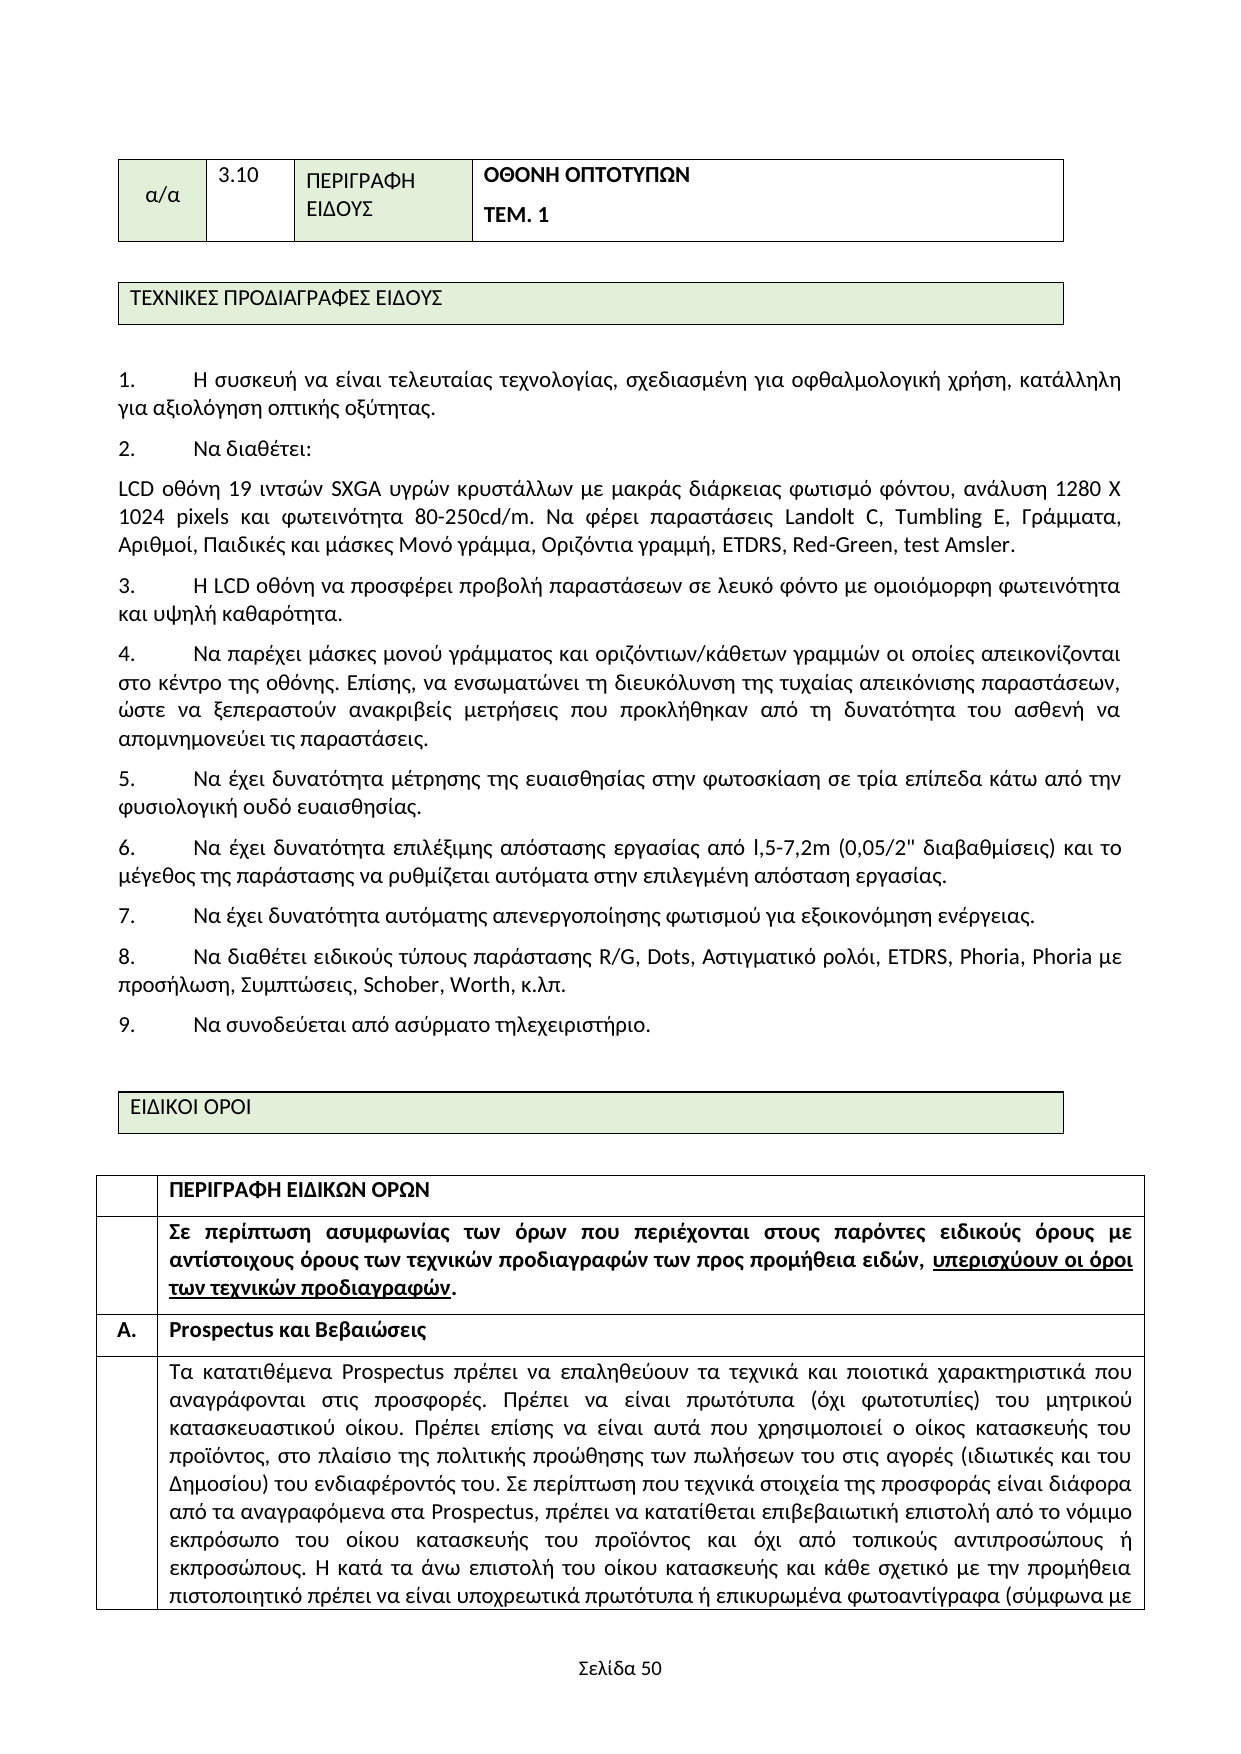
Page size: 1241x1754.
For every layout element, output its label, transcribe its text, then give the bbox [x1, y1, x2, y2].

text 1. Η συσκευή να είναι τελευταίας τεχνολογίας, σχεδιασμένη για οφθαλμολογική χρήση, κατάλληλη για αξιολόγηση οπτικής οξύτητας. [118, 365, 1122, 421]
text 5. Να έχει δυνατότητα μέτρησης της ευαισθησίας στην φωτοσκίαση σε τρία επίπεδα κάτω από την φυσιολογική ουδό ευαισθησίας. [118, 764, 1122, 820]
table_header ΕΙΔΙΚΟΙ ΟΡΟΙ [119, 1093, 1063, 1133]
table_header ΠΕΡΙΓΡΑΦΗ ΕΙΔΟΥΣ [295, 160, 472, 241]
text 4. Να παρέχει μάσκες μονού γράμματος και οριζόντιων/κάθετων γραμμών οι οποίες απεικονίζονται στο κέντρο της οθόνης. Επίσης, να ενσωματώνει τη διευκόλυνση της τυχαίας απεικόνισης παραστάσεων, ώστε να ξεπεραστούν ανακριβείς μετρήσεις που προκλήθηκαν από τη δυνατότητα του ασθενή να απομνημονεύει τις παραστάσεις. [118, 639, 1122, 752]
table_cell A. [97, 1315, 157, 1356]
text 7. Να έχει δυνατότητα αυτόματης απενεργοποίησης φωτισμού για εξοικονόμηση ενέργειας. [118, 901, 1122, 929]
table_header 3.10 [207, 160, 294, 241]
text 3. Η LCD οθόνη να προσφέρει προβολή παραστάσεων σε λευκό φόντο με ομοιόμορφη φωτεινότητα και υψηλή καθαρότητα. [118, 571, 1122, 627]
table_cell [158, 1357, 1144, 1609]
text 8. Να διαθέτει ειδικούς τύπους παράστασης R/G, Dots, Αστιγματικό ρολόι, ETDRS, Phoria, Phoria με προσήλωση, Συμπτώσεις, Schober, Worth, κ.λπ. [118, 942, 1122, 998]
text 6. Να έχει δυνατότητα επιλέξιμης απόστασης εργασίας από l,5-7,2m (0,05/2" διαβαθμίσεις) και το μέγεθος της παράστασης να ρυθμίζεται αυτόματα στην επιλεγμένη απόσταση εργασίας. [118, 833, 1122, 889]
table_header α/α [119, 160, 206, 241]
table_header [97, 1176, 157, 1216]
table_cell Prospectus και Βεβαιώσεις [158, 1315, 1144, 1356]
table_header ΤΕΧΝΙΚΕΣ ΠΡΟΔΙΑΓΡΑΦΕΣ ΕΙΔΟΥΣ [119, 283, 1063, 324]
table_header ΠΕΡΙΓΡΑΦΗ ΕΙΔΙΚΩΝ ΟΡΩΝ [158, 1176, 1144, 1216]
table_header ΟΘΟΝΗ ΟΠΤΟΤΥΠΩΝ TEM. 1 [473, 160, 1063, 241]
text 9. Να συνοδεύεται από ασύρματο τηλεχειριστήριο. [118, 1010, 1122, 1038]
table_cell Σε περίπτωση ασυμφωνίας των όρων που περιέχονται στους παρόντες ειδικούς όρους με αντίστοιχους όρους των τεχνικών προδιαγραφών των προς προμήθεια ειδών, υπερισχύουν οι όροι των τεχνικών προδιαγραφών. [158, 1217, 1144, 1314]
text LCD οθόνη 19 ιντσών SXGA υγρών κρυστάλλων με μακράς διάρκειας φωτισμό φόντου, ανάλυση 1280 Χ 1024 pixels και φωτεινότητα 80-250cd/m. Να φέρει παραστάσεις Landolt C, Tumbling Ε, Γράμματα, Αριθμοί, Παιδικές και μάσκες Μονό γράμμα, Οριζόντια γραμμή, ETDRS, Red-Green, test Amsler. [118, 474, 1122, 558]
table_cell [97, 1217, 157, 1314]
table_cell [97, 1357, 157, 1609]
text 2. Να διαθέτει: [118, 434, 1122, 462]
